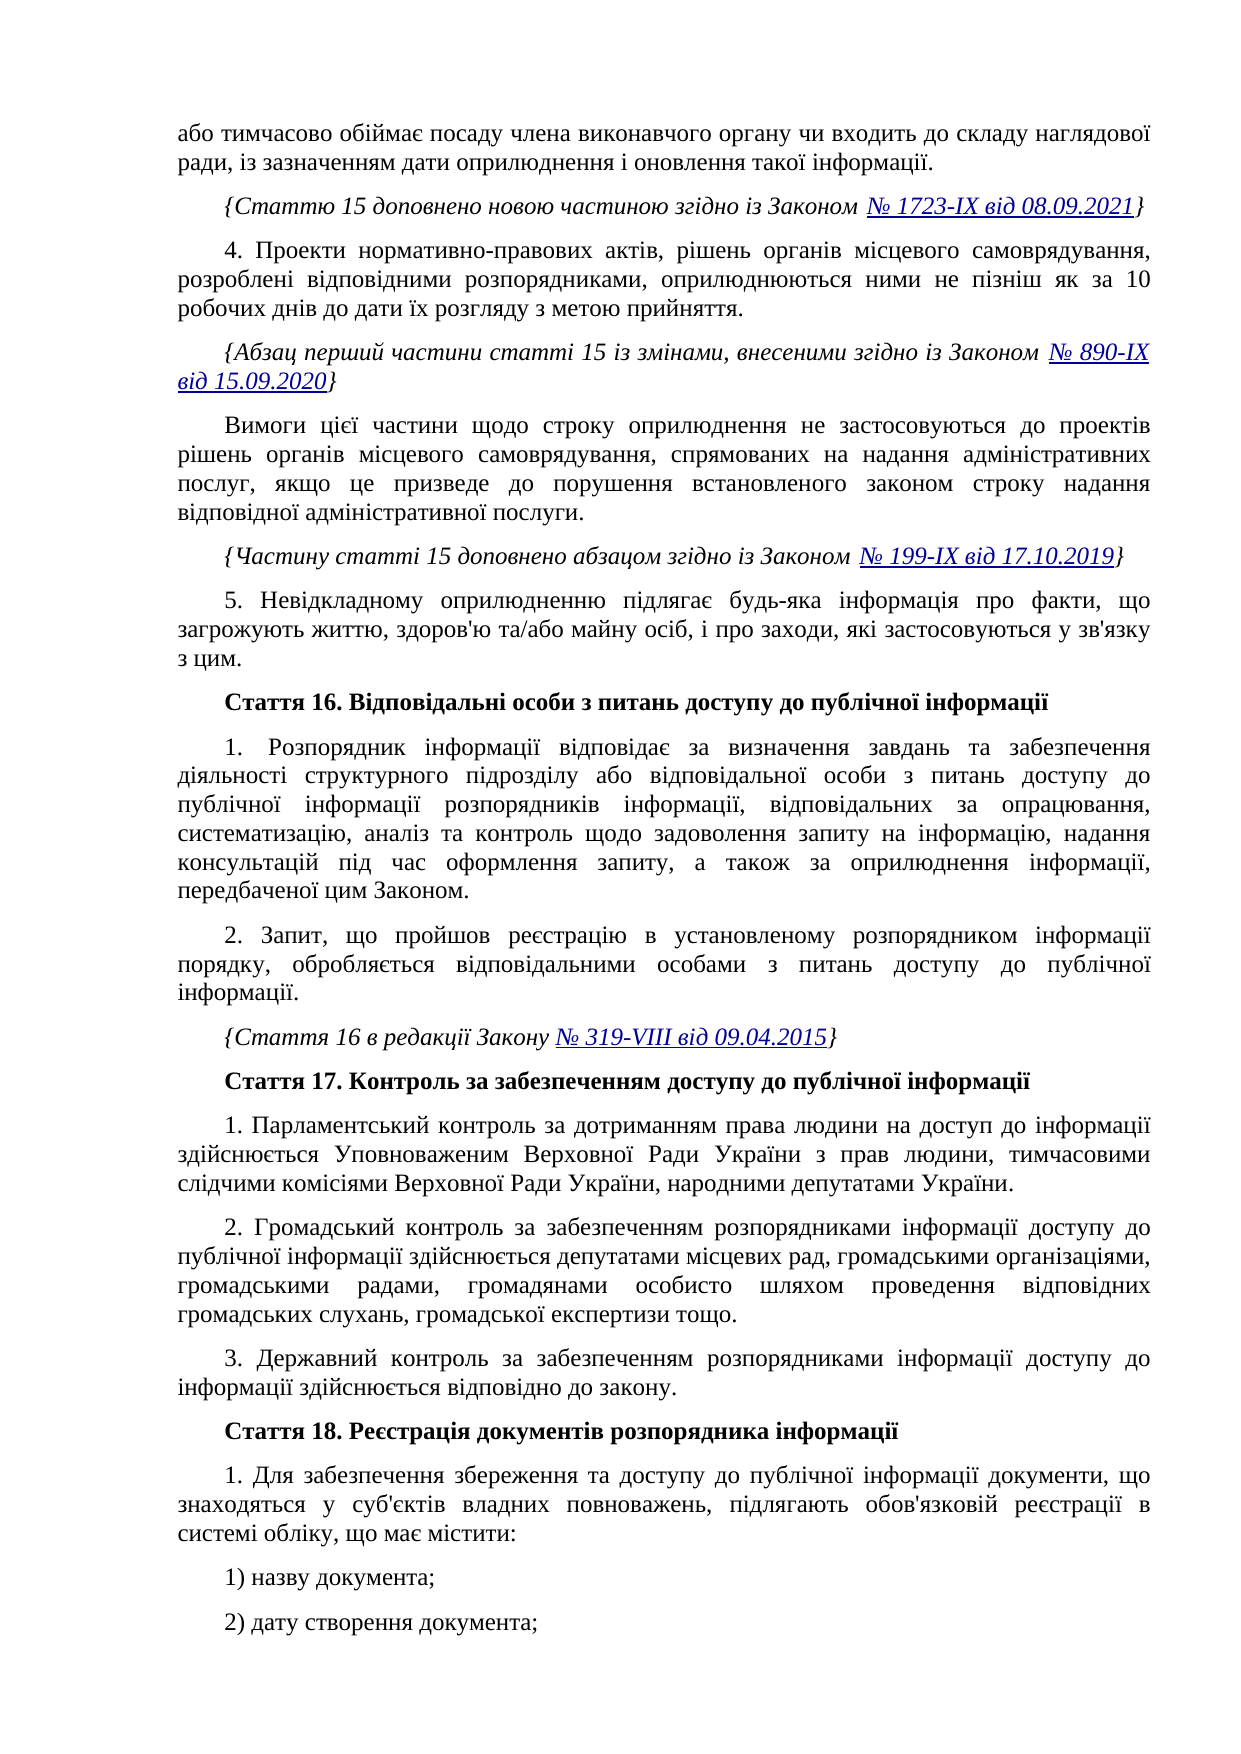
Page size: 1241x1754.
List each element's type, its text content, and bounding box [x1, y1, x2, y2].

text Вимоги цієї частини щодо строку оприлюднення не застосовуються до проектів рішень органів місцевого самоврядування, спрямованих на надання адміністративних послуг, якщо це призведе до порушення встановленого законом строку надання відповідної адміністративної послуги. [177, 411, 1152, 526]
text 2. Запит, що пройшов реєстрацію в установленому розпорядником інформації порядку, обробляється відповідальними особами з питань доступу до публічної інформації. [177, 920, 1152, 1006]
text Стаття 18. Реєстрація документів розпорядника інформації [177, 1416, 1152, 1445]
text 1. Для забезпечення збереження та доступу до публічної інформації документи, що знаходяться у суб'єктів владних повноважень, підлягають обов'язковій реєстрації в системі обліку, що має містити: [177, 1461, 1152, 1547]
text 2) дату створення документа; [177, 1607, 1152, 1636]
text 5. Невідкладному оприлюдненню підлягає будь-яка інформація про факти, що загрожують життю, здоров'ю та/або майну осіб, і про заходи, які застосовуються у зв'язку з цим. [177, 586, 1152, 672]
text 1) назву документа; [177, 1562, 1152, 1591]
text 2. Громадський контроль за забезпеченням розпорядниками інформації доступу до публічної інформації здійснюється депутатами місцевих рад, громадськими організаціями, громадськими радами, громадянами особисто шляхом проведення відповідних громадських слухань, громадської експертизи тощо. [177, 1212, 1152, 1327]
text {Стаття 16 в редакції Закону № 319-VIII від 09.04.2015} [177, 1022, 1152, 1051]
text 1. Розпорядник інформації відповідає за визначення завдань та забезпечення діяльності структурного підрозділу або відповідальної особи з питань доступу до публічної інформації розпорядників інформації, відповідальних за опрацювання, систематизацію, аналіз та контроль щодо задоволення запиту на інформацію, надання консультацій під час оформлення запиту, а також за оприлюднення інформації, передбаченої цим Законом. [177, 732, 1152, 904]
text Стаття 16. Відповідальні особи з питань доступу до публічної інформації [177, 687, 1152, 716]
text Стаття 17. Контроль за забезпеченням доступу до публічної інформації [177, 1066, 1152, 1095]
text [177, 118, 1152, 176]
text {Абзац перший частини статті 15 із змінами, внесеними згідно із Законом № 890-IX від 15.09.2020} [177, 337, 1152, 395]
text 1. Парламентський контроль за дотриманням права людини на доступ до інформації здійснюється Уповноваженим Верховної Ради України з прав людини, тимчасовими слідчими комісіями Верховної Ради України, народними депутатами України. [177, 1111, 1152, 1197]
text 3. Державний контроль за забезпеченням розпорядниками інформації доступу до інформації здійснюється відповідно до закону. [177, 1343, 1152, 1401]
text {Статтю 15 доповнено новою частиною згідно із Законом № 1723-IX від 08.09.2021} [177, 191, 1152, 220]
text {Частину статті 15 доповнено абзацом згідно із Законом № 199-IX від 17.10.2019} [177, 541, 1152, 570]
text 4. Проекти нормативно-правових актів, рішень органів місцевого самоврядування, розроблені відповідними розпорядниками, оприлюднюються ними не пізніш як за 10 робочих днів до дати їх розгляду з метою прийняття. [177, 236, 1152, 322]
